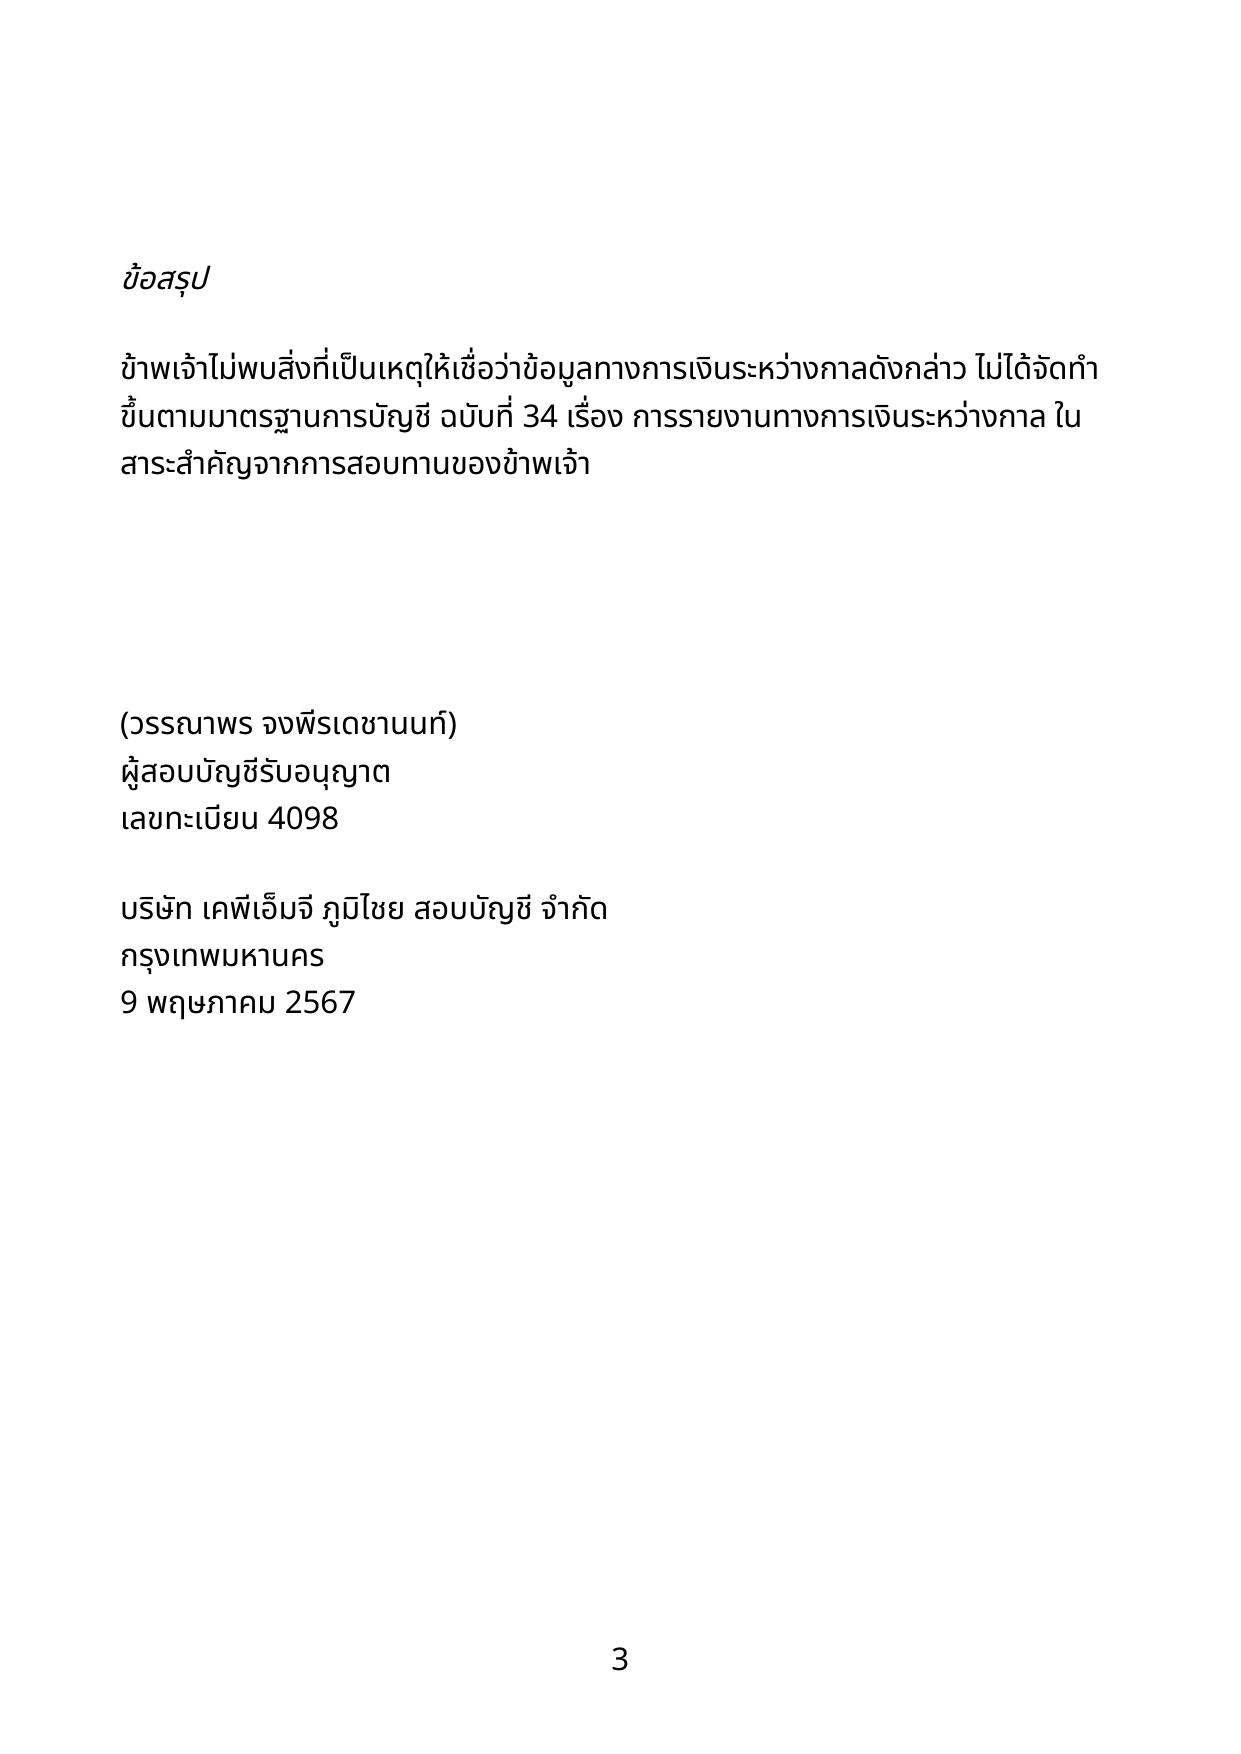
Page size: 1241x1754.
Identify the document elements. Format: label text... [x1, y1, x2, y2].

text ข้าพเจ้าไม่พบสิ่งที่เป็นเหตุให้เชื่อว่าข้อมูลทางการเงินระหว่างกาลดังกล่าว ไม่ได้จัดทำขึ้นตามมาตรฐานการบัญชี ฉบับที่ 34 เรื่อง การรายงานทางการเงินระหว่างกาล ในสาระสำคัญจากการสอบทานของข้าพเจ้า [120, 346, 1120, 488]
text กรุงเทพมหานคร [120, 933, 1120, 981]
text ข้อสรุป [120, 257, 1120, 304]
text 9 พฤษภาคม 2567 [120, 981, 1120, 1028]
text ผู้สอบบัญชีรับอนุญาต [120, 749, 1120, 796]
text บริษัท เคพีเอ็มจี ภูมิไชย สอบบัญชี จำกัด [120, 886, 1120, 933]
text เลขทะเบียน 4098 [120, 796, 1120, 843]
text (วรรณาพร จงพีรเดชานนท์) [120, 701, 1120, 749]
